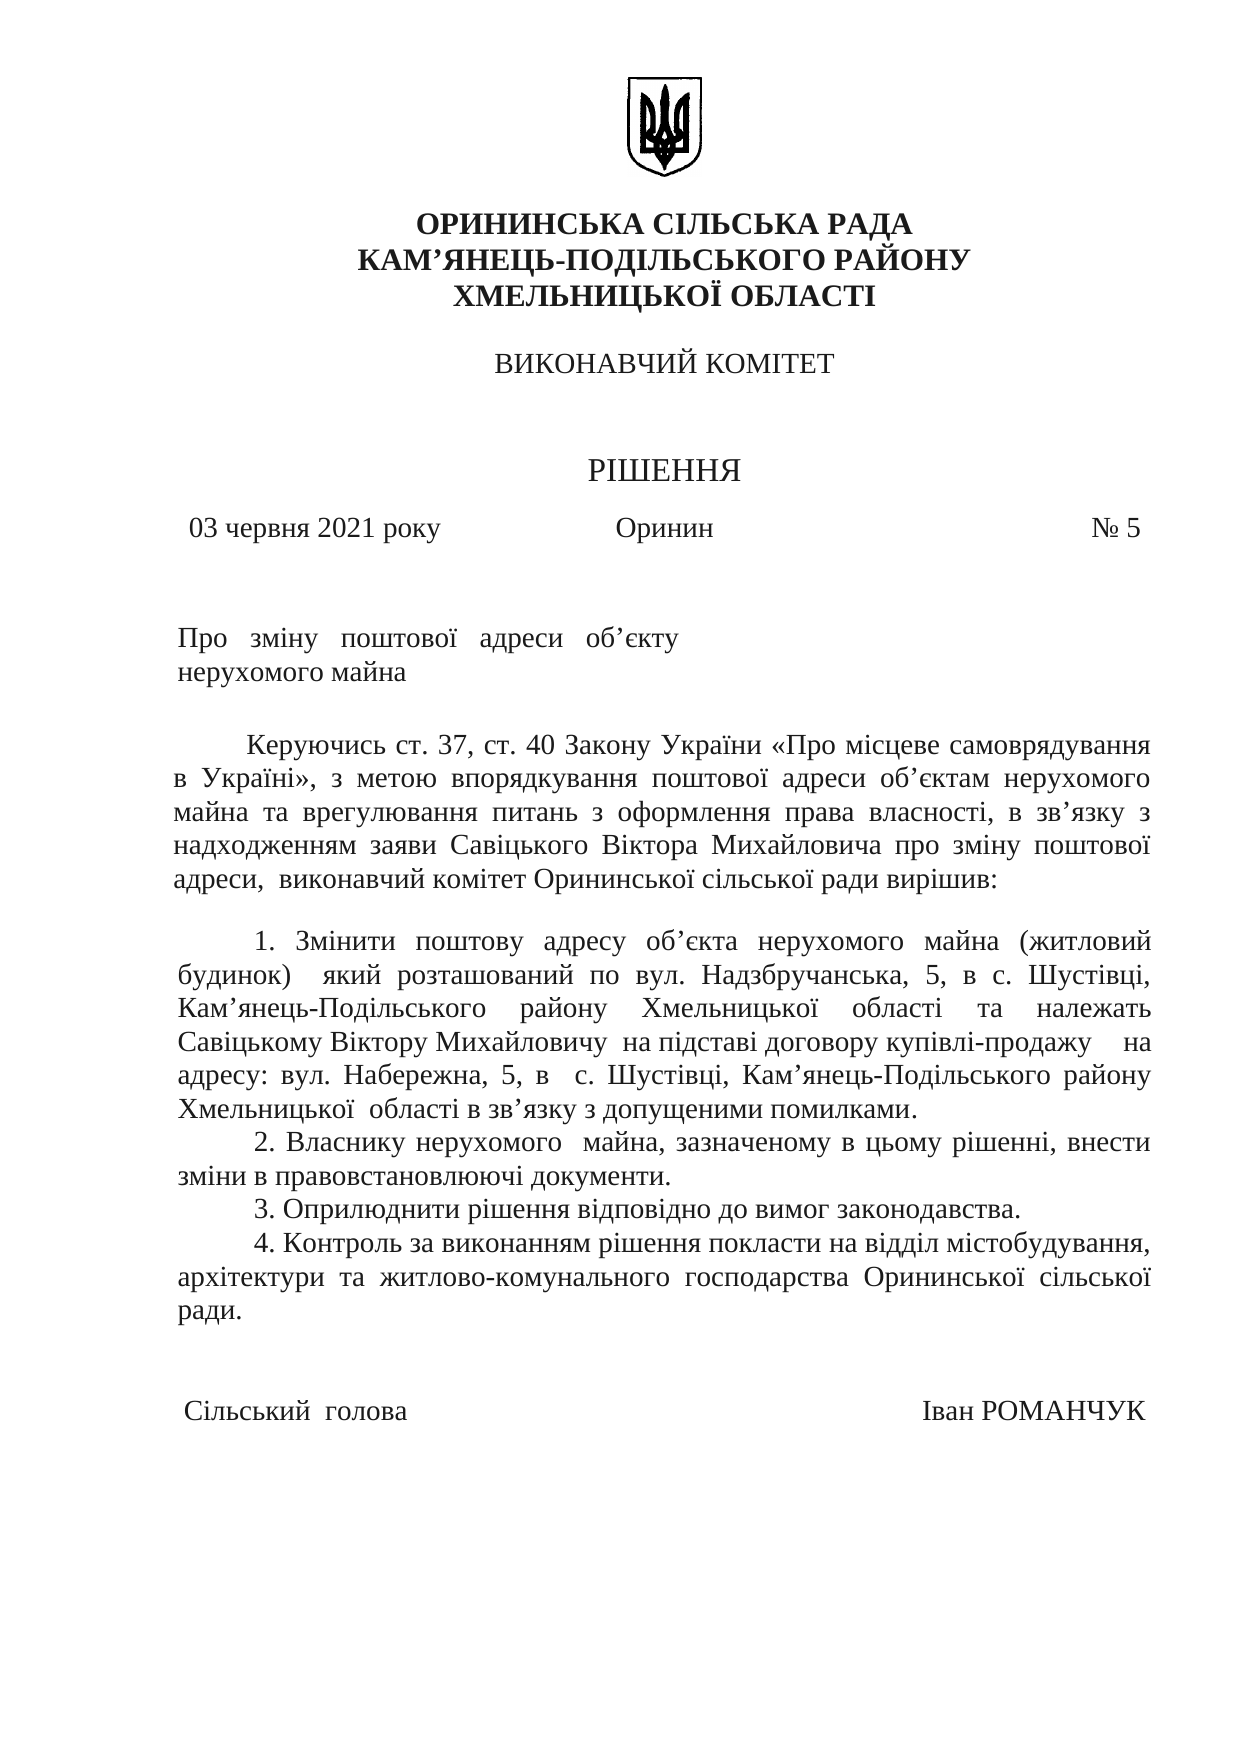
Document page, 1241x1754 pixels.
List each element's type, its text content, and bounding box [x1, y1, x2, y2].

text Сільський голова Іван РОМАНЧУК [177, 1393, 1152, 1426]
text Керуючись ст. 37, ст. 40 Закону України «Про місцеве самоврядування в Україні», з метою впорядкування поштової адреси об’єктам нерухомого майна та врегулювання питань з оформлення права власності, в зв’язку з надходженням заяви Савіцького Віктора Михайловича про зміну поштової адреси, виконавчий комітет Орининської сільської ради вирішив: [173, 727, 1152, 894]
text Рішення [177, 450, 1152, 488]
text КАМ’ЯНЕЦЬ-ПОДІЛЬСЬКОГО РАЙОНУ [177, 241, 1152, 277]
text ВиконАвчий комітет [177, 346, 1152, 380]
text 2. Власнику нерухомого майна, зазначеному в цьому рішенні, внести зміни в правовстановлюючі документи. [177, 1124, 1152, 1192]
text 3. Оприлюднити рішення відповідно до вимог законодавства. [177, 1192, 1152, 1225]
text Про зміну поштової адреси об’єкту нерухомого майна [177, 621, 679, 688]
table_header Оринин [498, 510, 831, 553]
text Хмельницької області [177, 277, 1152, 313]
table_header № 5 [831, 510, 1152, 553]
text 1. Змінити поштову адресу об’єкта нерухомого майна (житловий будинок) який розташований по вул. Надзбручанська, 5, в с. Шустівці, Кам’янець-Подільського району Хмельницької області та належать Савіцькому Віктору Михайловичу на підставі договору купівлі-продажу на адресу: вул. Набережна, 5, в с. Шустівці, Кам’янець-Подільського району Хмельницької області в зв’язку з допущеними помилками. [177, 923, 1152, 1124]
text 4. Контроль за виконанням рішення покласти на відділ містобудування, архітектури та житлово-комунального господарства Орининської сільської ради. [177, 1225, 1152, 1326]
picture [627, 77, 702, 177]
text ОРИНИНСЬКА СІЛЬСЬКА РАДА [177, 205, 1152, 241]
table_header 03 червня 2021 року [177, 510, 498, 553]
